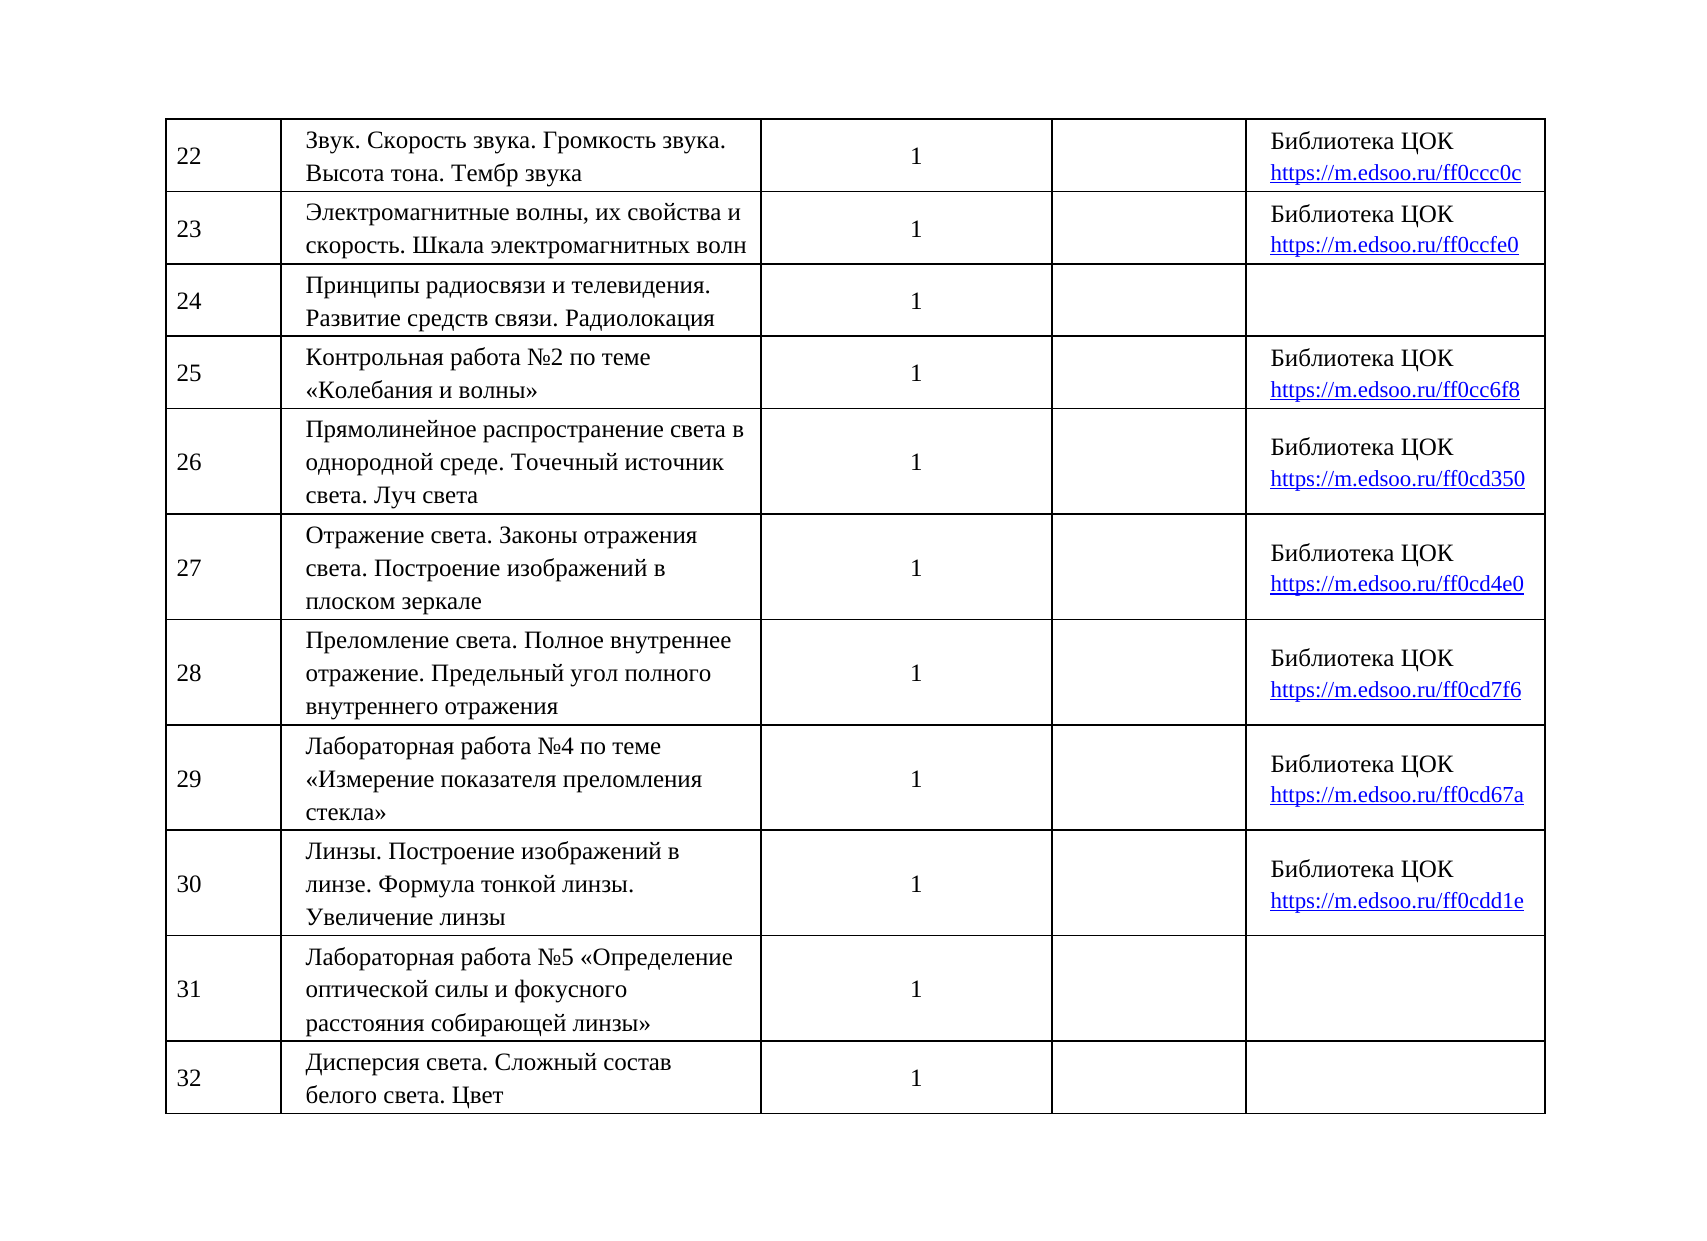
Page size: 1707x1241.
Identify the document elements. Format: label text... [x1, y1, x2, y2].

table_cell 1 [762, 409, 1051, 513]
table_cell [1053, 1042, 1245, 1113]
table_cell [1053, 515, 1245, 618]
table_cell Звук. Скорость звука. Громкость звука. Высота тона. Тембр звука [282, 120, 760, 191]
table_cell Электромагнитные волны, их свойства и скорость. Шкала электромагнитных волн [282, 192, 760, 263]
table_cell 32 [167, 1042, 280, 1113]
table_cell [1247, 936, 1544, 1040]
table_cell Контрольная работа №2 по теме «Колебания и волны» [282, 337, 760, 408]
table_cell 1 [762, 620, 1051, 724]
table_cell [1247, 1042, 1544, 1113]
table_cell Библиотека ЦОК https://m.edsoo.ru/ff0cdd1e [1247, 831, 1544, 935]
table_cell 1 [762, 831, 1051, 935]
table_cell [1053, 620, 1245, 724]
table_cell 25 [167, 337, 280, 408]
table_cell Дисперсия света. Сложный состав белого света. Цвет [282, 1042, 760, 1113]
table_cell Библиотека ЦОК https://m.edsoo.ru/ff0cd350 [1247, 409, 1544, 513]
table_cell 29 [167, 726, 280, 829]
table_cell [1247, 265, 1544, 335]
table_cell [1053, 265, 1245, 335]
table_cell Отражение света. Законы отражения света. Построение изображений в плоском зеркале [282, 515, 760, 618]
table_cell 1 [762, 265, 1051, 335]
table_cell [1053, 337, 1245, 408]
table_cell 28 [167, 620, 280, 724]
table_cell Библиотека ЦОК https://m.edsoo.ru/ff0cd7f6 [1247, 620, 1544, 724]
table_cell [1053, 120, 1245, 191]
table_cell Библиотека ЦОК https://m.edsoo.ru/ff0ccfe0 [1247, 192, 1544, 263]
table_cell Преломление света. Полное внутреннее отражение. Предельный угол полного внутреннего отражения [282, 620, 760, 724]
table_cell Прямолинейное распространение света в однородной среде. Точечный источник света. Луч света [282, 409, 760, 513]
table_cell Линзы. Построение изображений в линзе. Формула тонкой линзы. Увеличение линзы [282, 831, 760, 935]
table_cell 27 [167, 515, 280, 618]
table_cell [1053, 726, 1245, 829]
table_cell 30 [167, 831, 280, 935]
table_cell Лабораторная работа №5 «Определение оптической силы и фокусного расстояния собирающей линзы» [282, 936, 760, 1040]
table_cell Библиотека ЦОК https://m.edsoo.ru/ff0cd4e0 [1247, 515, 1544, 618]
table_cell Библиотека ЦОК https://m.edsoo.ru/ff0cc6f8 [1247, 337, 1544, 408]
table_cell 1 [762, 726, 1051, 829]
table_cell [1053, 409, 1245, 513]
table_cell Библиотека ЦОК https://m.edsoo.ru/ff0ccc0c [1247, 120, 1544, 191]
table_cell 26 [167, 409, 280, 513]
table_cell Лабораторная работа №4 по теме «Измерение показателя преломления стекла» [282, 726, 760, 829]
table_cell 24 [167, 265, 280, 335]
table_cell 1 [762, 515, 1051, 618]
table_cell 31 [167, 936, 280, 1040]
table_cell [1053, 831, 1245, 935]
table_cell Принципы радиосвязи и телевидения. Развитие средств связи. Радиолокация [282, 265, 760, 335]
table_cell 1 [762, 192, 1051, 263]
table_cell [1053, 192, 1245, 263]
table_cell Библиотека ЦОК https://m.edsoo.ru/ff0cd67a [1247, 726, 1544, 829]
table_cell 1 [762, 1042, 1051, 1113]
table_cell [1053, 936, 1245, 1040]
table_cell 22 [167, 120, 280, 191]
table_cell 1 [762, 120, 1051, 191]
table_cell 1 [762, 936, 1051, 1040]
table_cell 23 [167, 192, 280, 263]
table_cell 1 [762, 337, 1051, 408]
